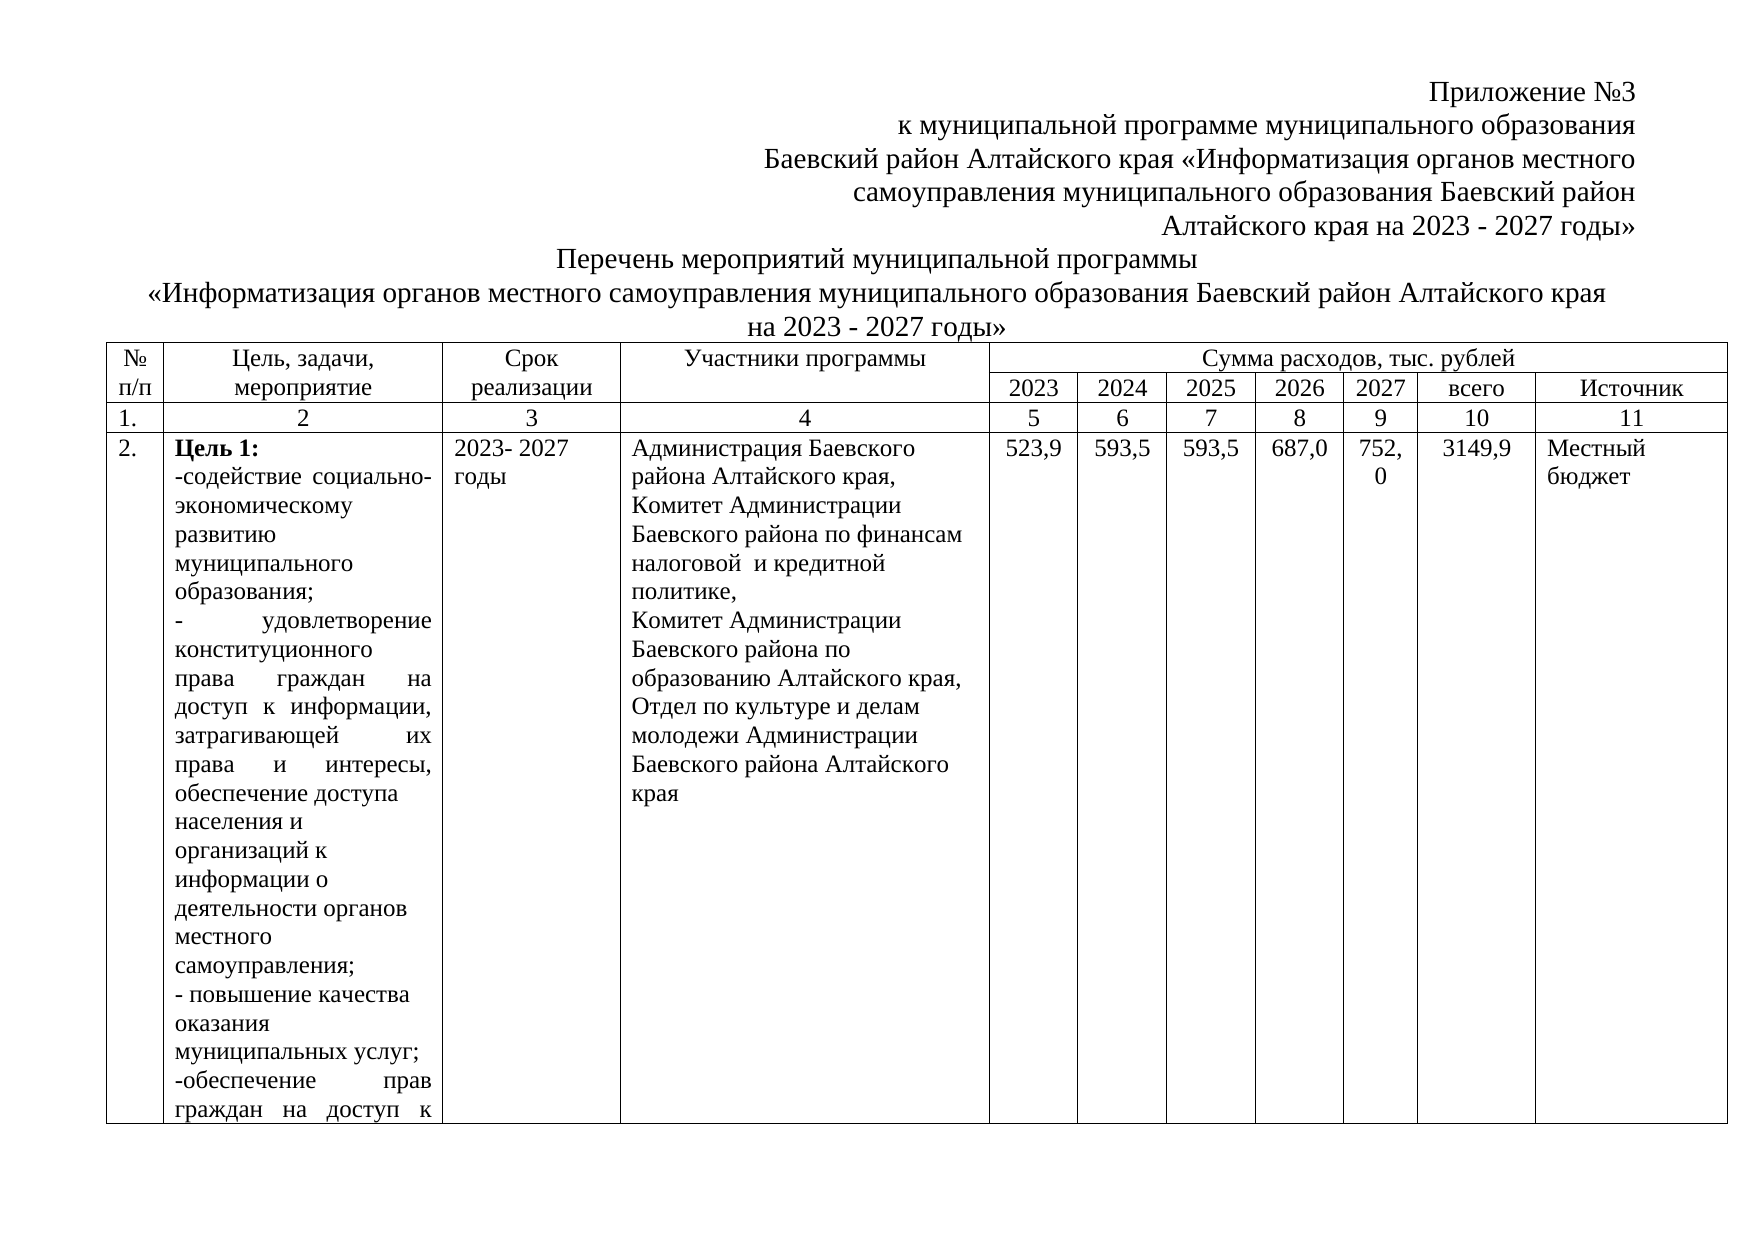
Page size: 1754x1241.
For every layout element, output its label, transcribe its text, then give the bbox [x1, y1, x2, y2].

table_cell Источник [1536, 373, 1727, 402]
table_header № п/п [107, 343, 163, 402]
table_cell 8 [1256, 403, 1343, 432]
table_cell 5 [990, 403, 1077, 432]
table_cell 2027 [1344, 373, 1417, 402]
table_cell 593,5 [1078, 433, 1166, 1123]
text к муниципальной программе муниципального образования [118, 107, 1636, 141]
table_cell всего [1418, 373, 1535, 402]
text «Информатизация органов местного самоуправления муниципального образования Баевский район Алтайского края [118, 275, 1636, 309]
table_cell 2024 [1078, 373, 1166, 402]
table_cell 593,5 [1167, 433, 1255, 1123]
text Алтайского края на 2023 - 2027 годы» [118, 208, 1636, 242]
table_cell 752,0 [1344, 433, 1417, 1123]
text Баевский район Алтайского края «Информатизация органов местного [118, 141, 1636, 174]
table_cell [164, 433, 442, 1123]
table_cell 4 [621, 403, 989, 432]
table_cell 2026 [1256, 373, 1343, 402]
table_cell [621, 433, 989, 1123]
table_cell 3 [443, 403, 620, 432]
table_header Сумма расходов, тыс. рублей [990, 343, 1727, 372]
text на 2023 - 2027 годы» [118, 309, 1636, 342]
table_cell 3149,9 [1418, 433, 1535, 1123]
table_cell 2 [164, 403, 442, 432]
text Приложение №3 [723, 74, 1636, 107]
table_cell 10 [1418, 403, 1535, 432]
table_header Цель, задачи, мероприятие [164, 343, 442, 402]
table_cell 6 [1078, 403, 1166, 432]
table_cell 2025 [1167, 373, 1255, 402]
text Перечень мероприятий муниципальной программы [118, 242, 1636, 275]
text самоуправления муниципального образования Баевский район [118, 174, 1636, 208]
table_cell 2023 [990, 373, 1077, 402]
table_cell 687,0 [1256, 433, 1343, 1123]
table_cell 2023- 2027 годы [443, 433, 620, 1123]
table_cell 7 [1167, 403, 1255, 432]
table_header Участники программы [621, 343, 989, 402]
table_cell 1. [107, 403, 163, 432]
table_cell 2. [107, 433, 163, 1123]
table_cell Местный бюджет [1536, 433, 1727, 1123]
table_cell 11 [1536, 403, 1727, 432]
table_cell 523,9 [990, 433, 1077, 1123]
table_header Срок реализации [443, 343, 620, 402]
table_cell 9 [1344, 403, 1417, 432]
